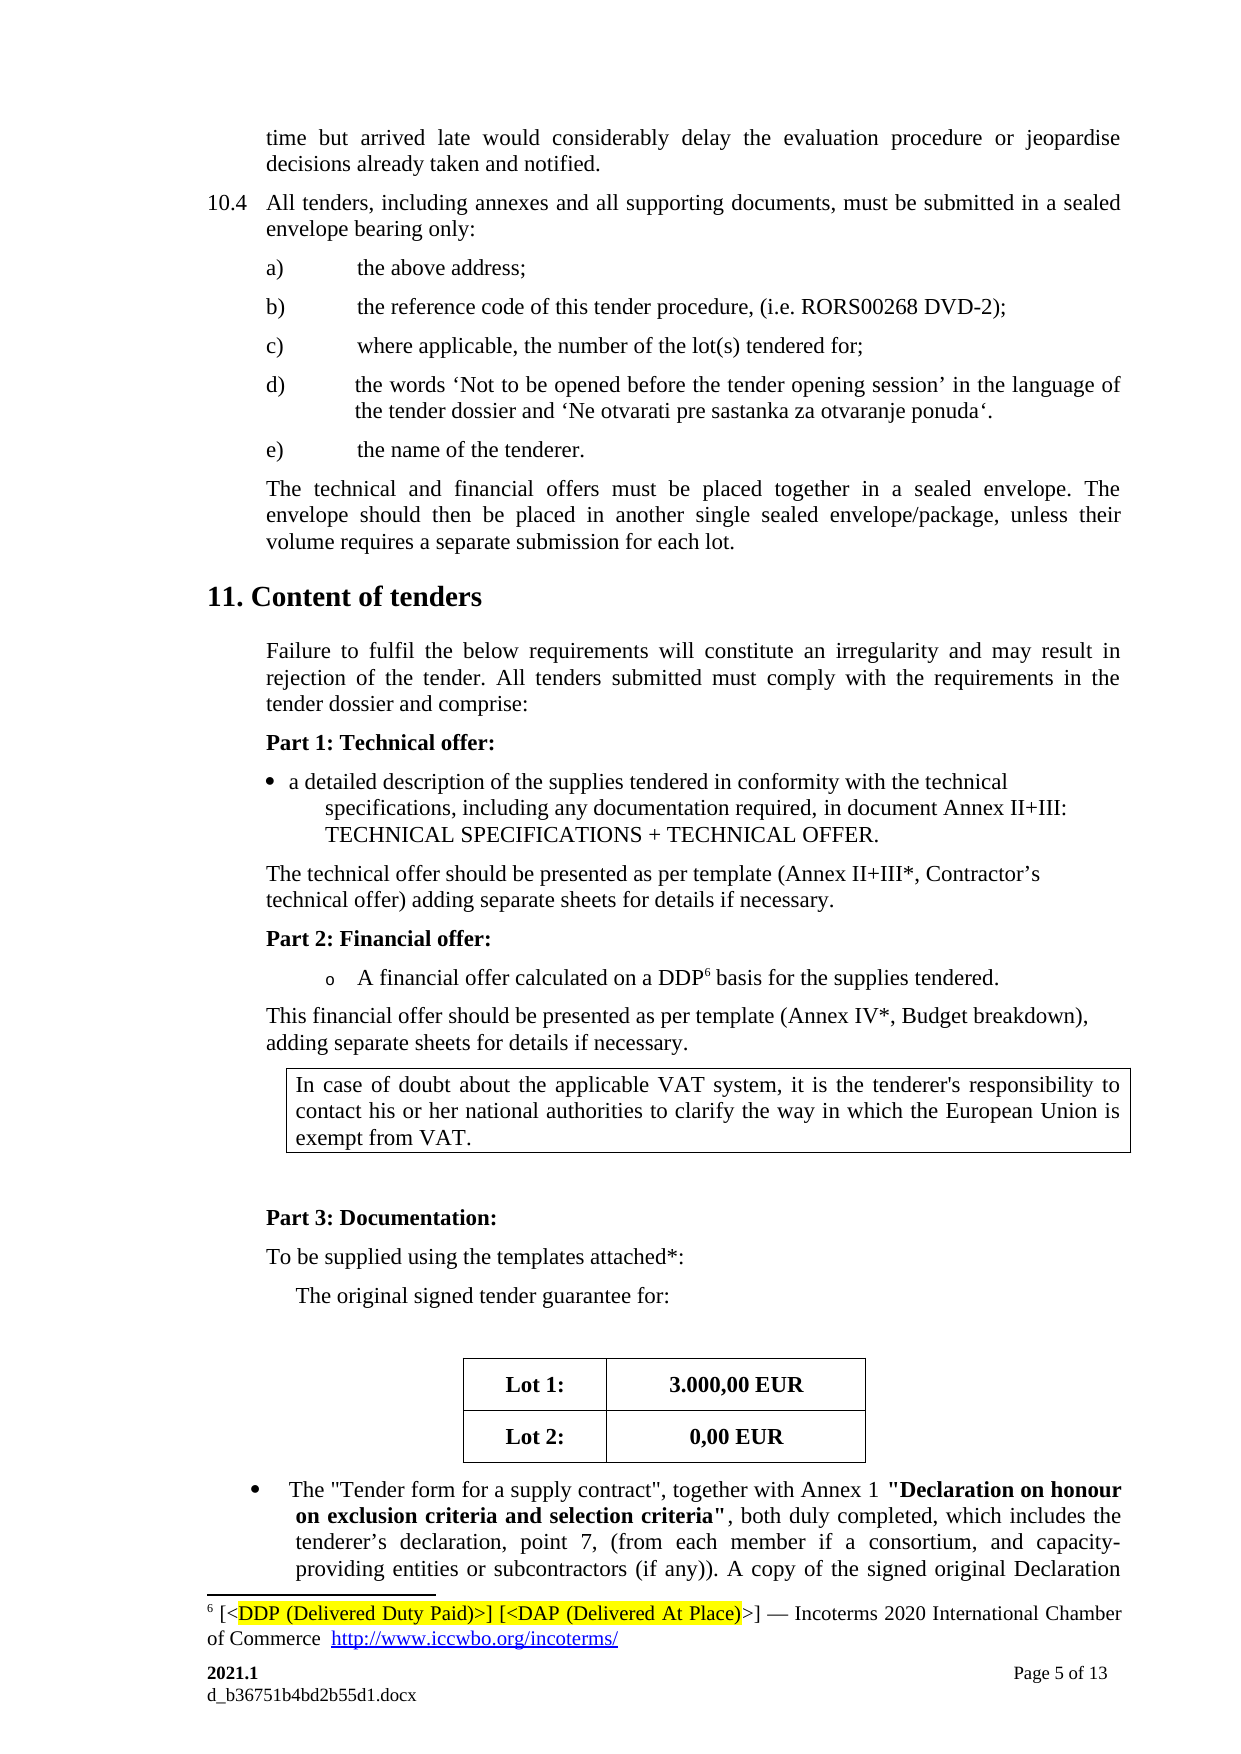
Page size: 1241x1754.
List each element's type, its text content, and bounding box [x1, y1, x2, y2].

text The original signed tender guarantee for: [295, 1282, 1122, 1308]
table_header Lot 1: [464, 1359, 606, 1410]
subtitle The technical and financial offers must be placed together in a sealed envelope. The envelope should then be placed in another single sealed envelope/package, unless their volume requires a separate submission for each lot. [266, 475, 1122, 554]
subtitle c) where applicable, the number of the lot(s) tendered for; [266, 332, 1122, 358]
subtitle 10.4 All tenders, including annexes and all supporting documents, must be submitted in a sealed envelope bearing only: [207, 189, 1122, 242]
text Part 2: Financial offer: [266, 925, 1122, 951]
table_header 3.000,00 EUR [607, 1359, 865, 1410]
subtitle 11. Content of tenders [207, 579, 1122, 613]
text In case of doubt about the applicable VAT system, it is the tenderer's responsibility to contact his or her national authorities to clarify the way in which the European Union is exempt from VAT. [287, 1069, 1130, 1152]
table_cell 0,00 EUR [607, 1411, 865, 1462]
subtitle a detailed description of the supplies tendered in conformity with the technical specifications, including any documentation required, in document Annex II+III: TECHNICAL SPECIFICATIONS + TECHNICAL OFFER. [266, 768, 1122, 847]
table_cell Lot 2: [464, 1411, 606, 1462]
text Part 1: Technical offer: [266, 729, 1122, 756]
subtitle A financial offer calculated on a DDP basis for the supplies tendered. [325, 964, 1122, 990]
subtitle b) the reference code of this tender procedure, (i.e. RORS00268 DVD-2); [266, 293, 1122, 319]
subtitle d) the words ‘Not to be opened before the tender opening session’ in the language of the tender dossier and ‘Ne otvarati pre sastanka za otvaranje ponuda‘. [266, 371, 1122, 424]
text Failure to fulfil the below requirements will constitute an irregularity and may result in rejection of the tender. All tenders submitted must comply with the requirements in the tender dossier and comprise: [266, 638, 1122, 717]
text The technical offer should be presented as per template (Annex II+III*, Contractor’s technical offer) adding separate sheets for details if necessary. [266, 859, 1122, 912]
subtitle e) the name of the tenderer. [266, 436, 1122, 462]
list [251, 1476, 1122, 1581]
subtitle a) the above address; [266, 254, 1122, 281]
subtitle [266, 124, 1122, 177]
text To be supplied using the templates attached*: [266, 1243, 1122, 1269]
text This financial offer should be presented as per template (Annex IV*, Budget breakdown), adding separate sheets for details if necessary. [266, 1002, 1122, 1055]
text Part 3: Documentation: [266, 1204, 1122, 1231]
